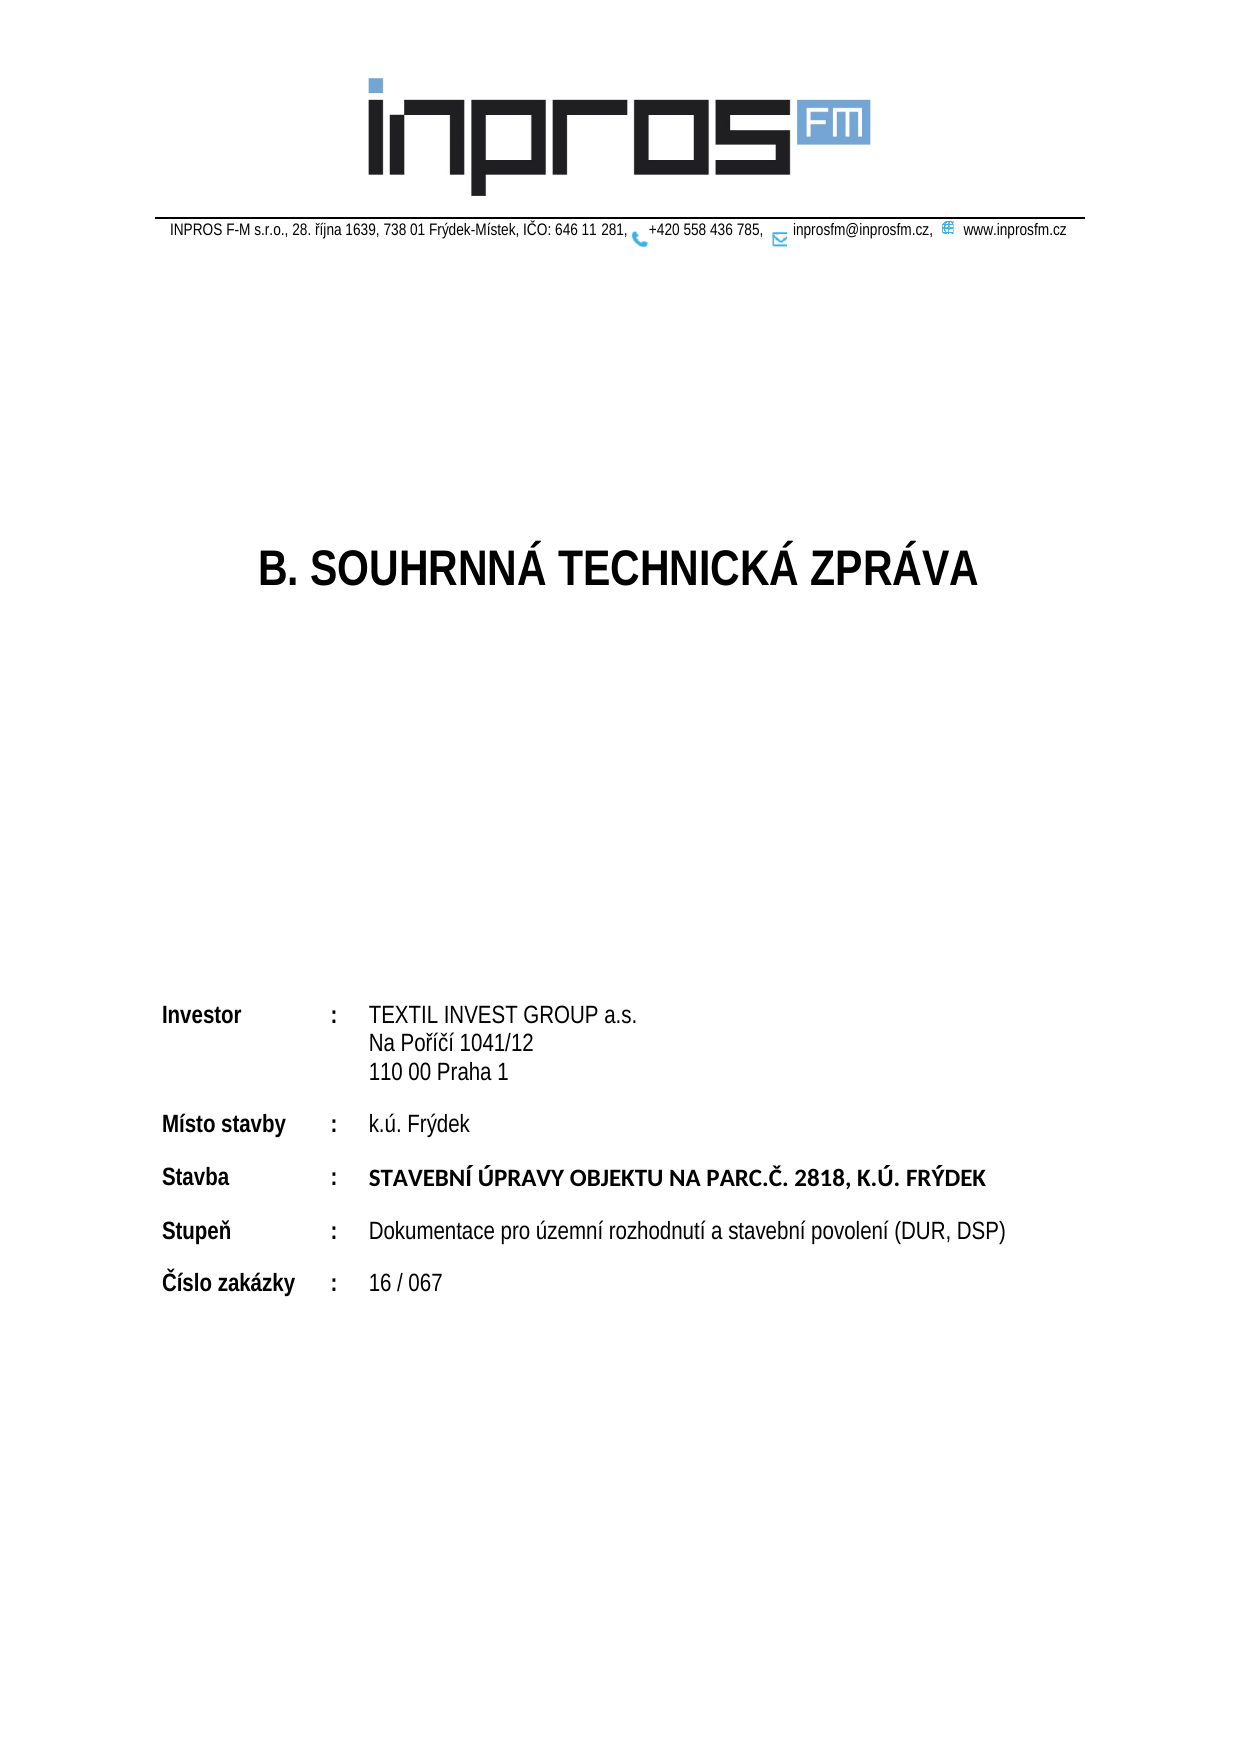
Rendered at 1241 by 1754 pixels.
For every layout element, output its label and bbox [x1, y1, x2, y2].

picture [368, 78, 871, 196]
picture [940, 220, 953, 233]
picture [627, 227, 650, 249]
picture [769, 231, 789, 251]
